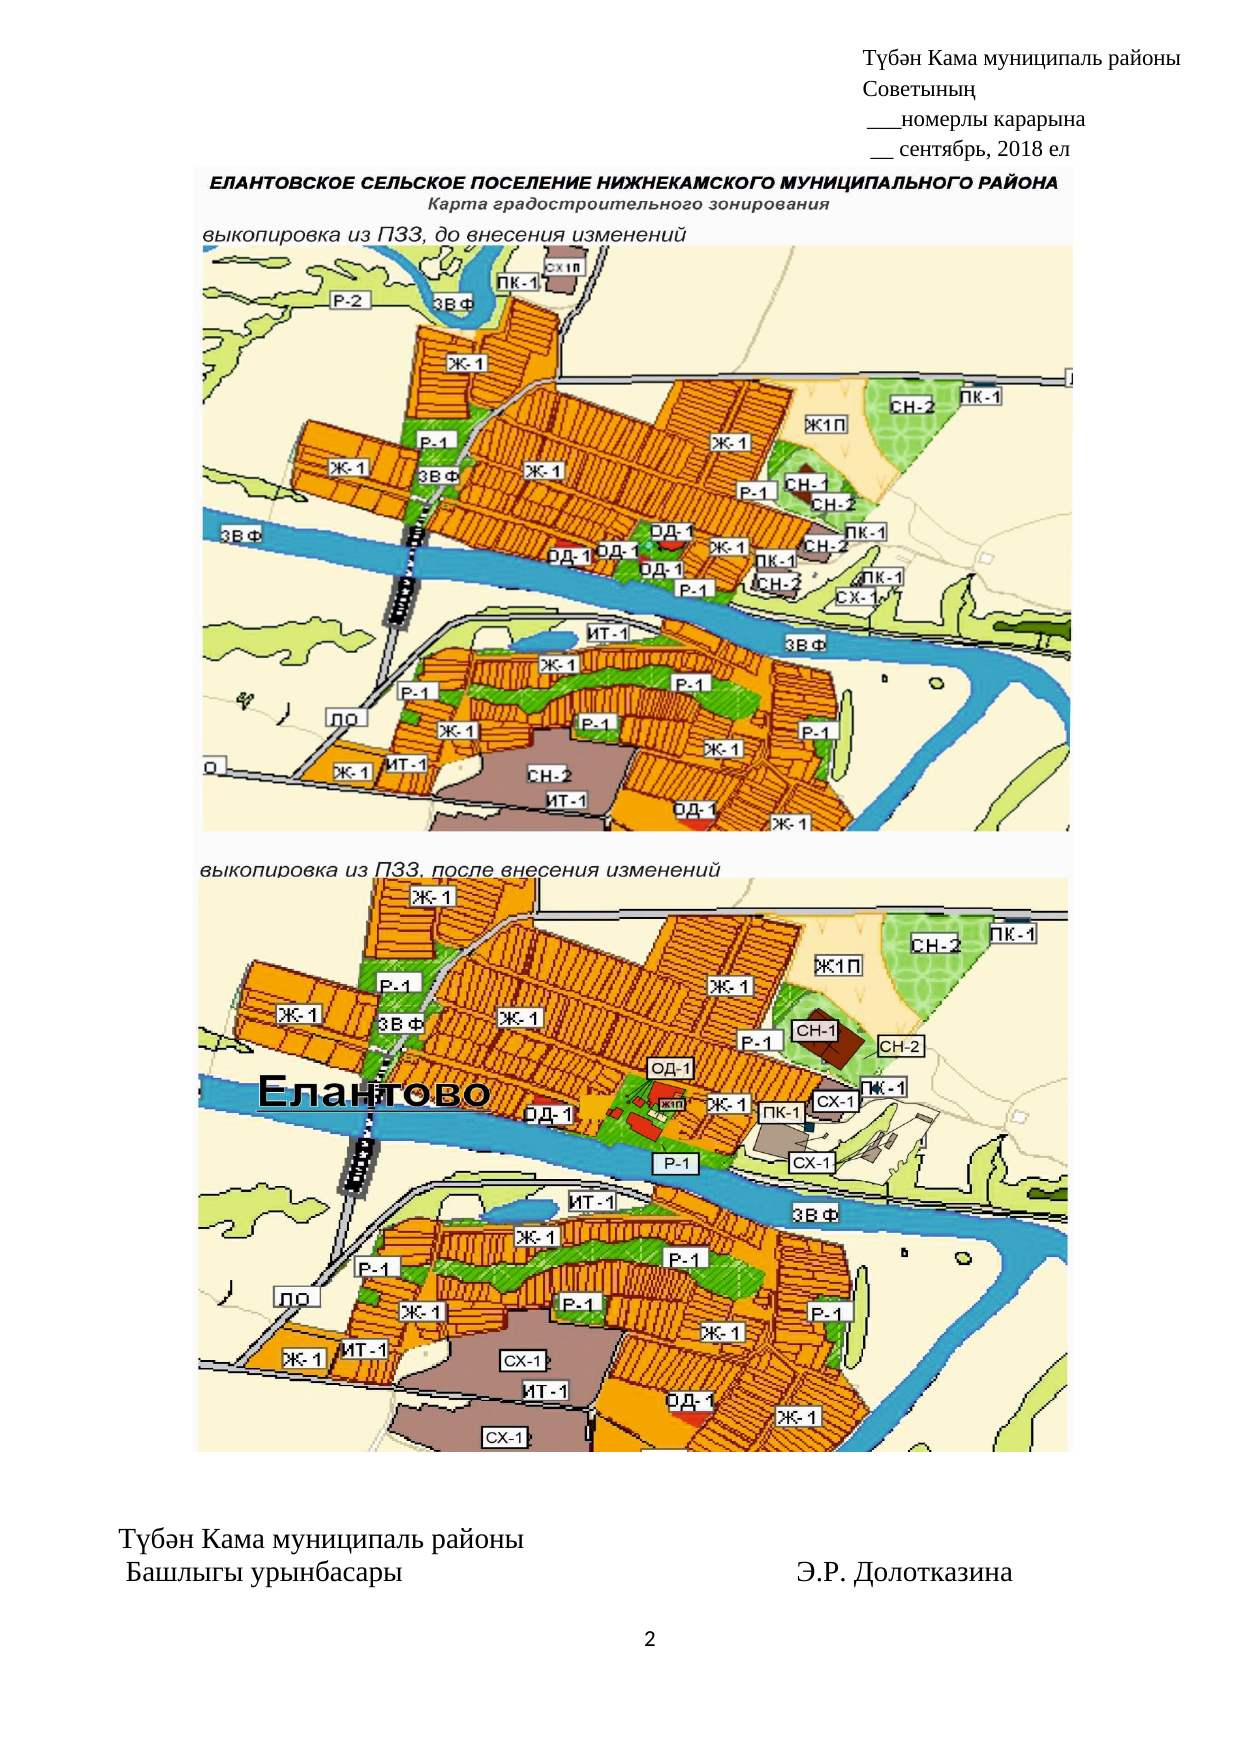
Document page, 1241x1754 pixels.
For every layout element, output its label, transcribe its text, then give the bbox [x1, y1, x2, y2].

text Башлыгы урынбасары Э.Р. Долотказина [118, 1554, 1181, 1588]
text Түбән Кама муниципаль районы [118, 44, 1181, 71]
text Советының [118, 74, 1181, 101]
text ___номерлы карарына [118, 105, 1181, 131]
text Түбән Кама муниципаль районы [118, 1521, 1181, 1554]
text __ сентябрь, 2018 ел [118, 135, 1181, 161]
picture [192, 165, 1074, 1452]
